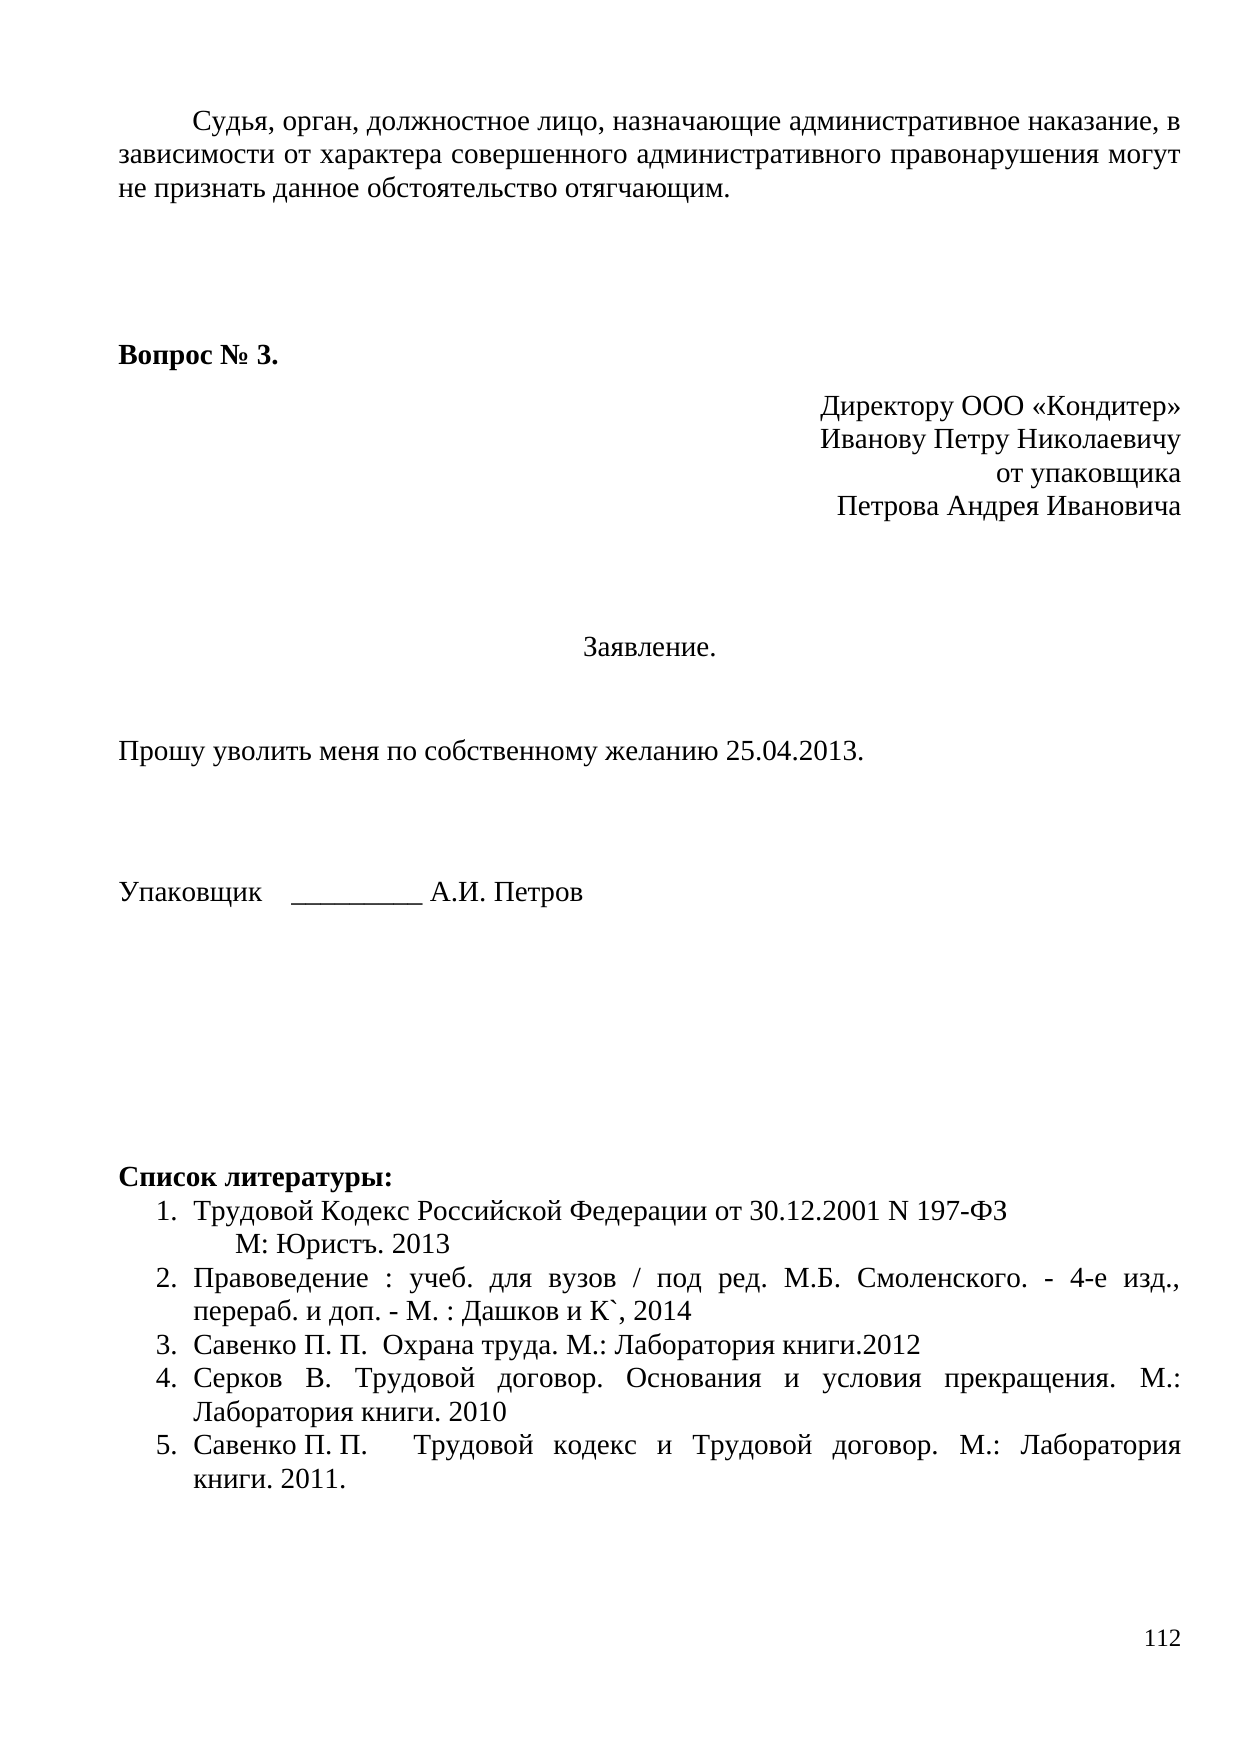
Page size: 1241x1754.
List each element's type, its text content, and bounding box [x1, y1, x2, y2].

text Заявление. [118, 629, 1181, 662]
text Петрова Андрея Ивановича [118, 488, 1181, 522]
text Иванову Петру Николаевичу [118, 421, 1181, 455]
text Прошу уволить меня по собственному желанию 25.04.2013. [118, 733, 1181, 767]
list Савенко П. П. Трудовой кодекс и Трудовой договор. М.: Лаборатория книги. 2011. [156, 1427, 1181, 1494]
list Правоведение : учеб. для вузов / под ред. М.Б. Смоленского. - 4-е изд., перераб. и доп. - М. : Дашков и К`, 2014 [156, 1260, 1181, 1327]
text Директору ООО «Кондитер» [118, 388, 1181, 421]
text Судья, орган, должностное лицо, назначающие административное наказание, в зависимости от характера совершенного административного правонарушения могут не признать данное обстоятельство отягчающим. [118, 103, 1181, 203]
text Список литературы: [118, 1159, 1181, 1193]
text от упаковщика [118, 455, 1181, 488]
list Трудовой Кодекс Российской Федерации от 30.12.2001 N 197-ФЗ [156, 1193, 1181, 1226]
text Вопрос № 3. [118, 337, 1181, 371]
list М: Юристъ. 2013 [193, 1226, 1181, 1260]
list Серков В. Трудовой договор. Основания и условия прекращения. М.: Лаборатория книги. 2010 [156, 1360, 1181, 1427]
text Упаковщик _________ А.И. Петров [118, 874, 1181, 907]
list Савенко П. П. Охрана труда. М.: Лаборатория книги.2012 [156, 1327, 1181, 1360]
